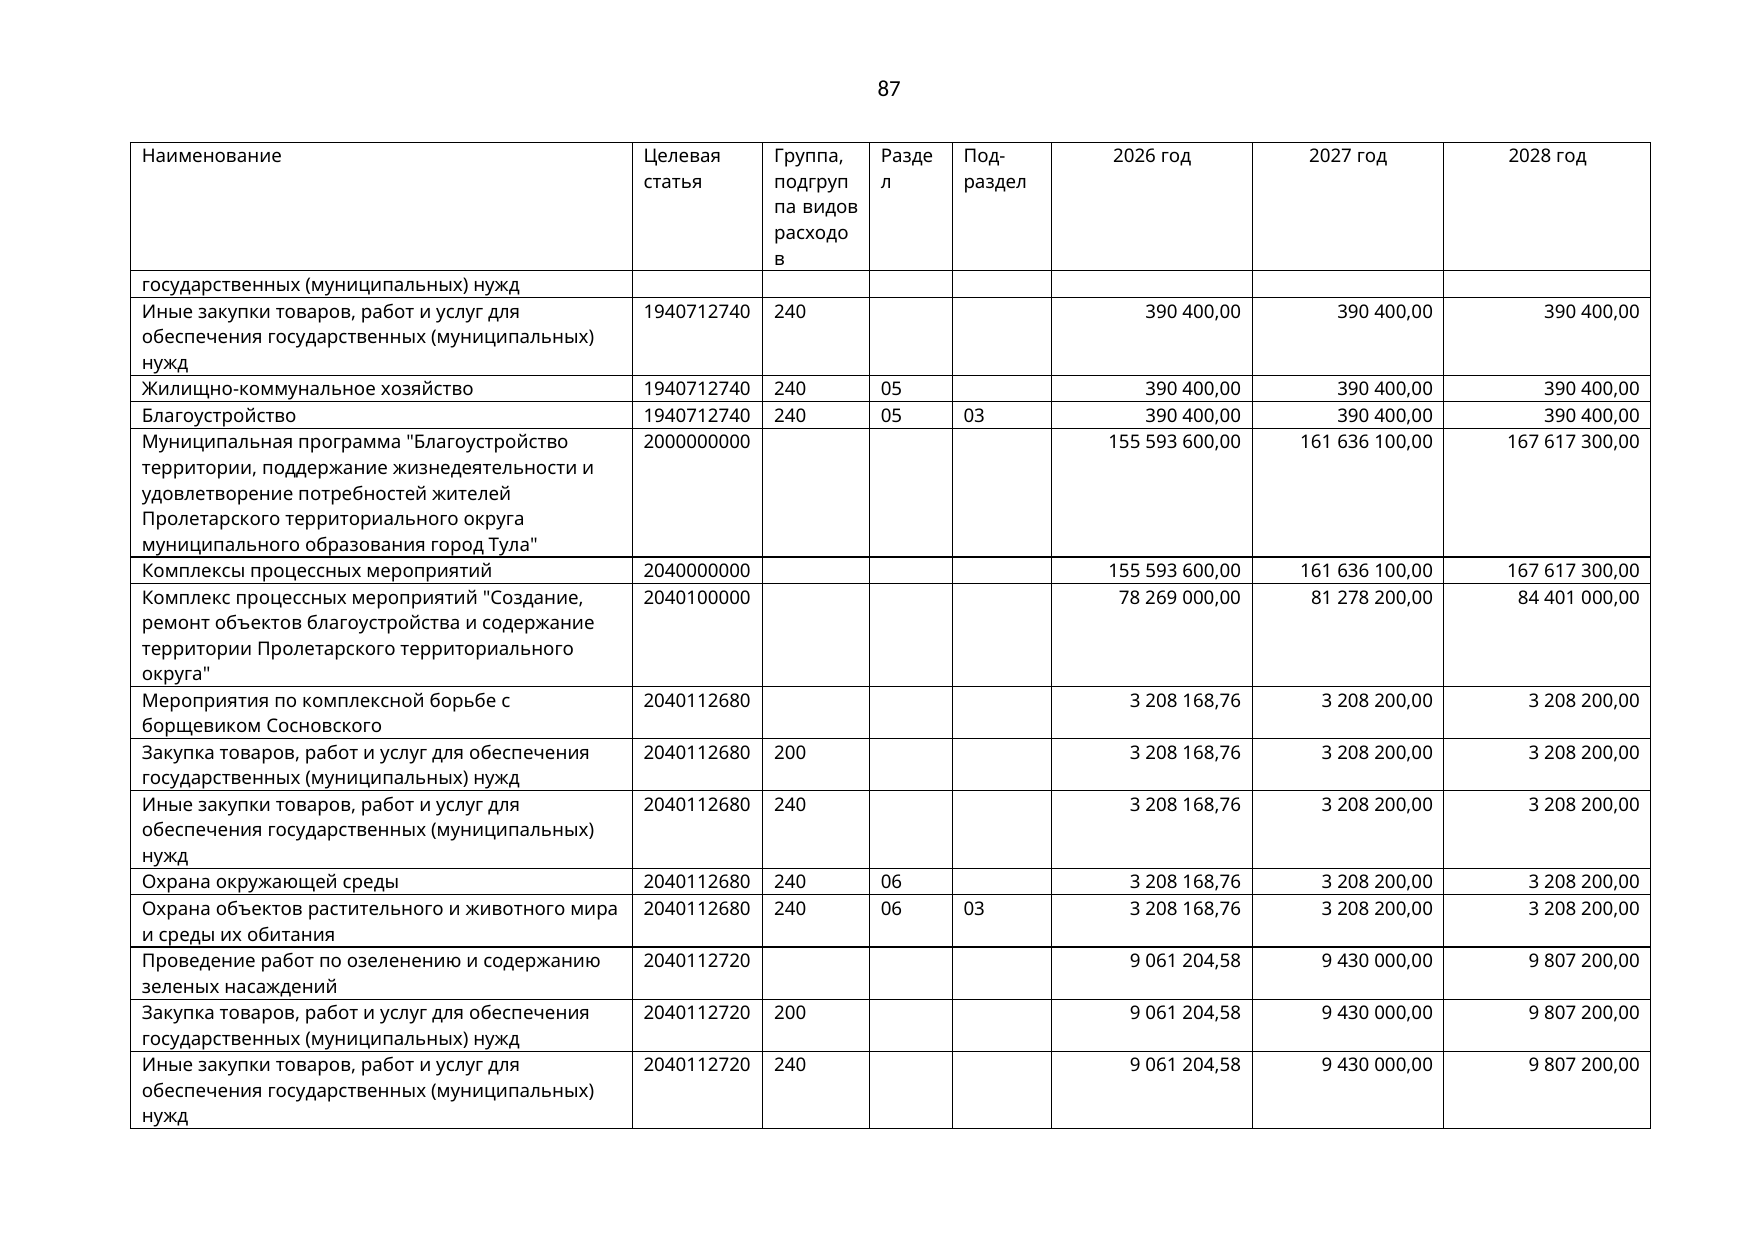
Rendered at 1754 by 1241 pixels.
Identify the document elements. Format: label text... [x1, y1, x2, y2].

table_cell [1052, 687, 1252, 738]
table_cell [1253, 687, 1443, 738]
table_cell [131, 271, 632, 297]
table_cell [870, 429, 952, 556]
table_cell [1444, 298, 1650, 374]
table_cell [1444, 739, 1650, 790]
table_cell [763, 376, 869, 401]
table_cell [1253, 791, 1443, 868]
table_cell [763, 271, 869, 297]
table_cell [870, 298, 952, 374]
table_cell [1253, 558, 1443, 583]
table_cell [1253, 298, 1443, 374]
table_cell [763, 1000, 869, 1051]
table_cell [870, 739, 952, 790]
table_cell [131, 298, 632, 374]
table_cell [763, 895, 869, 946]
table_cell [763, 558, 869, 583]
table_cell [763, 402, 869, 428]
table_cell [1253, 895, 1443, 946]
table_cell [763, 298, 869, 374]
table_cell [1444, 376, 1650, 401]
table_header 2026 год [1052, 143, 1252, 270]
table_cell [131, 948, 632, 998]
table_header Группа, подгруппа видов расходов [763, 143, 869, 270]
table_header Целевая статья [633, 143, 762, 270]
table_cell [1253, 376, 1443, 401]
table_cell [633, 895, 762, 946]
table_header 2027 год [1253, 143, 1443, 270]
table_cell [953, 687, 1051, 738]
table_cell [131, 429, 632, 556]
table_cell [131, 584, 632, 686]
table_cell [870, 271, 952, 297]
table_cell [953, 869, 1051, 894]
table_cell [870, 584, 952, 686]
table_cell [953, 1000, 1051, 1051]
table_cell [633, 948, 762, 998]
table_header Раздел [870, 143, 952, 270]
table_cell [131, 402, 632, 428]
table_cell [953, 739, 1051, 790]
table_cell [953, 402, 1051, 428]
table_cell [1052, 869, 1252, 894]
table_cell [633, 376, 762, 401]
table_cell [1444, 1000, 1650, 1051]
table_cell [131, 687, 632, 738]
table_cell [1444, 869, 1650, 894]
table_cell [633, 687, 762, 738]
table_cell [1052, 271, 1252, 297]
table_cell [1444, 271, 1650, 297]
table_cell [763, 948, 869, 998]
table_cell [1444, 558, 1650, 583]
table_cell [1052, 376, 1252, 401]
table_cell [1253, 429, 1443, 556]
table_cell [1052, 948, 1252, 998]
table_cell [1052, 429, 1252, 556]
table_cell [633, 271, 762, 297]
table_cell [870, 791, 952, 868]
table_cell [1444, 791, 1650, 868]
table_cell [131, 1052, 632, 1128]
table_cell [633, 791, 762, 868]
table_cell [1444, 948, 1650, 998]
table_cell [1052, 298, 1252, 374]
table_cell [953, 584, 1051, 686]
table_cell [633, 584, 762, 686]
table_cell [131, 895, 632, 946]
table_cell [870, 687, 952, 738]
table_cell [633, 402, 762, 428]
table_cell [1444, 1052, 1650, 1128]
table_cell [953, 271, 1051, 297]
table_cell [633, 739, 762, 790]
table_header 2028 год [1444, 143, 1650, 270]
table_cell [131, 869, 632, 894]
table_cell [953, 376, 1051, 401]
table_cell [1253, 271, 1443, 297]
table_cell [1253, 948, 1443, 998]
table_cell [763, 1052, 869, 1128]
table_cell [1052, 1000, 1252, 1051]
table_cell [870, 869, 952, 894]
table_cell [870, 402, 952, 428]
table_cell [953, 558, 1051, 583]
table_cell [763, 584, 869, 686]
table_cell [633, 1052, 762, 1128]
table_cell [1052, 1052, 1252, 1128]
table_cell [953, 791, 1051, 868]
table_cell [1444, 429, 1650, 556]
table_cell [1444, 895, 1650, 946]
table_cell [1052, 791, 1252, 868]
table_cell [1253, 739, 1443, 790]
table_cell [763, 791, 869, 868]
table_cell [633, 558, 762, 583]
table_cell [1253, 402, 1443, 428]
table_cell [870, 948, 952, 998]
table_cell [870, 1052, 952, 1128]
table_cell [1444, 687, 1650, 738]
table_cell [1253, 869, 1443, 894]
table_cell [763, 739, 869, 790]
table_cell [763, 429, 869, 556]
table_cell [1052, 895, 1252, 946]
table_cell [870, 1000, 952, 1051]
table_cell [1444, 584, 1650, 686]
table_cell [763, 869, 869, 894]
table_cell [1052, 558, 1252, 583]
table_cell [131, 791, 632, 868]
table_header Наименование [131, 143, 632, 270]
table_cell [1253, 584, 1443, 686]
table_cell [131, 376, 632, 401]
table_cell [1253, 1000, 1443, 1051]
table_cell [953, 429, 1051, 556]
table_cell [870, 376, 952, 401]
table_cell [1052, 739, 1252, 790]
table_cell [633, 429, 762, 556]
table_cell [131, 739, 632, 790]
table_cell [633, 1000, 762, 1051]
table_header Под-раздел [953, 143, 1051, 270]
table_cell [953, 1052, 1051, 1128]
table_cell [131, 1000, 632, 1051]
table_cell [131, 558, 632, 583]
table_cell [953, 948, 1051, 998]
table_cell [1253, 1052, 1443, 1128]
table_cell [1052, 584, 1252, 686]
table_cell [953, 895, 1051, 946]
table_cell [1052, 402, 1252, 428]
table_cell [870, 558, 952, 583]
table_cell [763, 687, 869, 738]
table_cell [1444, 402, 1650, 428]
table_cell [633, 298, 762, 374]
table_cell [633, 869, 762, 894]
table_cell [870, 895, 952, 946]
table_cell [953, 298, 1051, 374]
